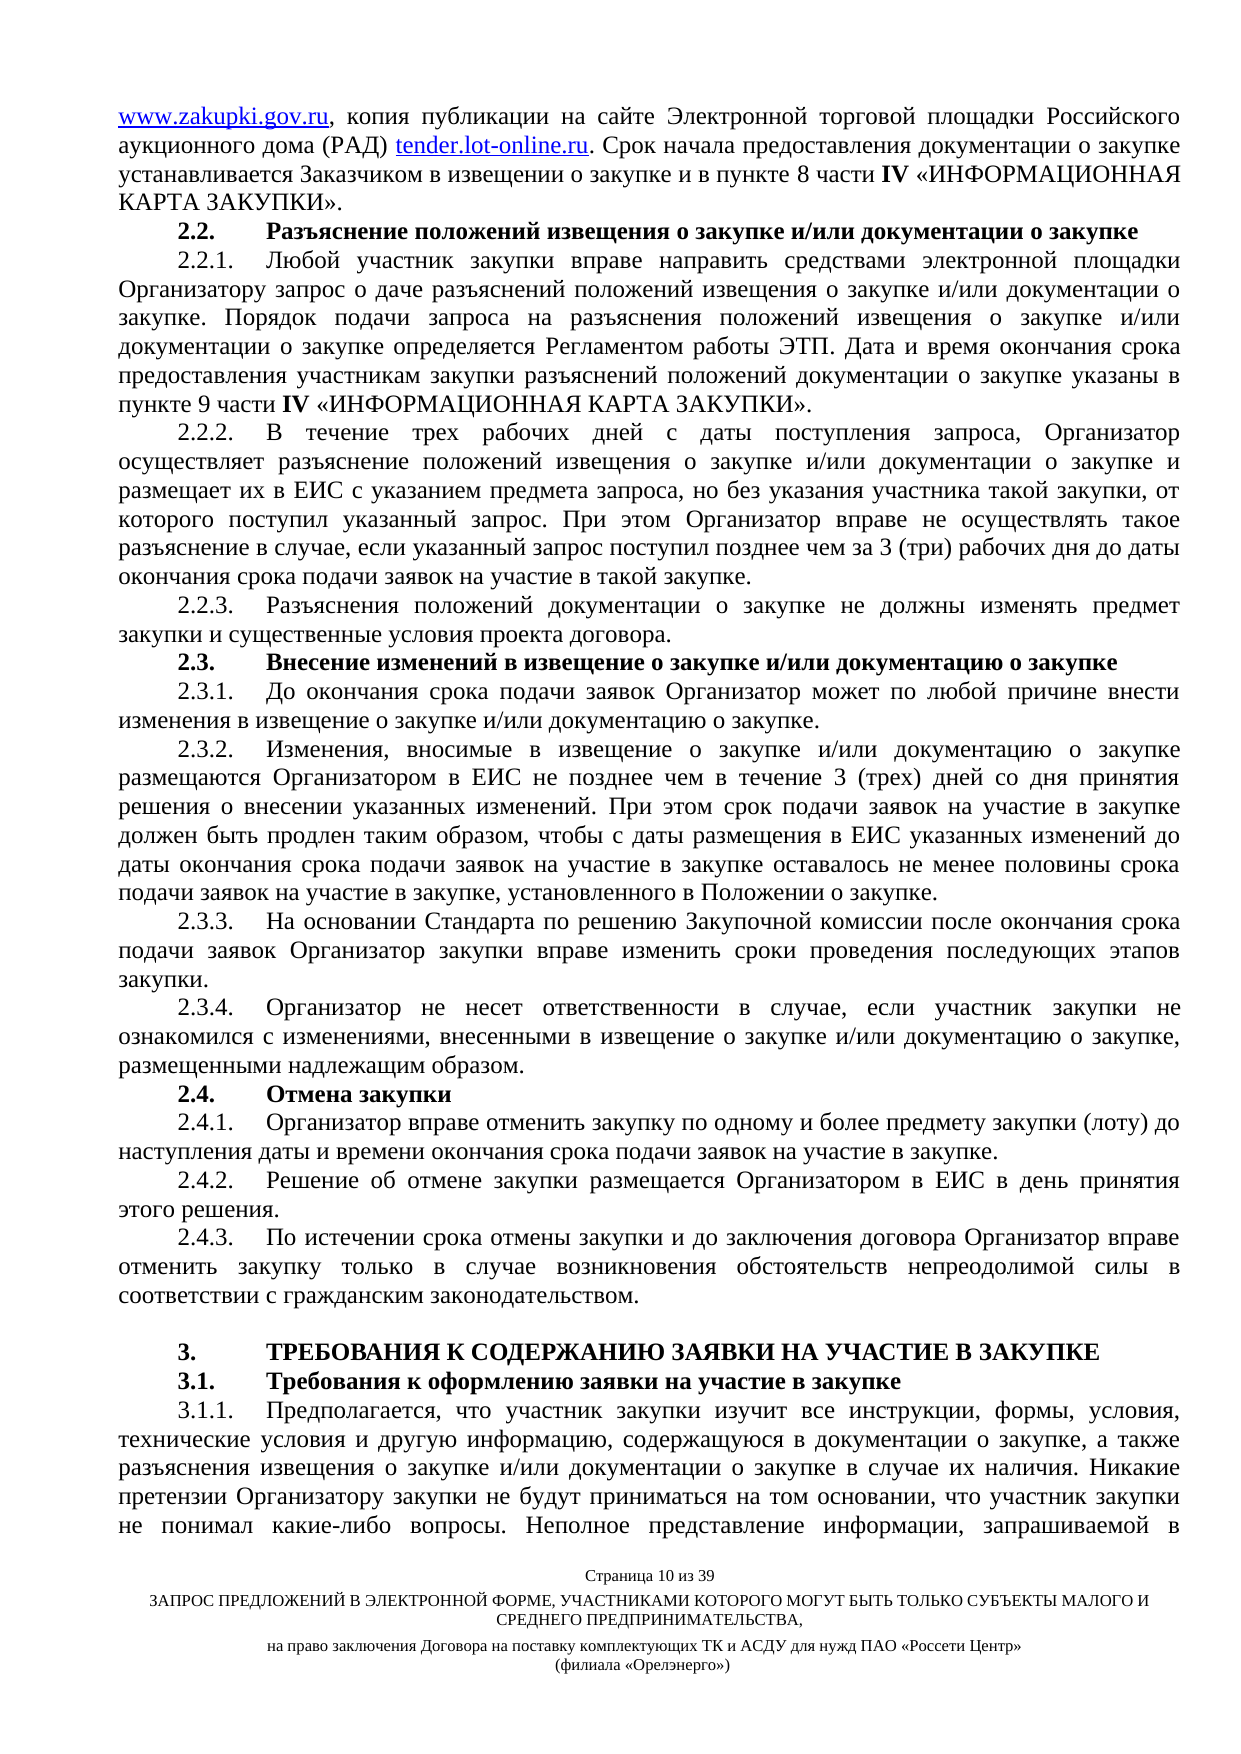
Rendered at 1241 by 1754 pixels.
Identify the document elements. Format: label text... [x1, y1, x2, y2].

subtitle Изменения, вносимые в извещение о закупке и/или документацию о закупке размещаются Организатором в ЕИС не позднее чем в течение 3 (трех) дней со дня принятия решения о внесении указанных изменений. При этом срок подачи заявок на участие в закупке должен быть продлен таким образом, чтобы с даты размещения в ЕИС указанных изменений до даты окончания срока подачи заявок на участие в закупке оставалось не менее половины срока подачи заявок на участие в закупке, установленного в Положении о закупке. [118, 734, 1181, 906]
subtitle Разъяснения положений документации о закупке не должны изменять предмет закупки и существенные условия проекта договора. [118, 590, 1181, 647]
subtitle Внесение изменений в извещение о закупке и/или документацию о закупке [118, 647, 1181, 676]
subtitle Любой участник закупки вправе направить средствами электронной площадки Организатору запрос о даче разъяснений положений извещения о закупке и/или документации о закупке. Порядок подачи запроса на разъяснения положений извещения о закупке и/или документации о закупке определяется Регламентом работы ЭТП. Дата и время окончания срока предоставления участникам закупки разъяснений положений документации о закупке указаны в пункте 9 части IV «ИНФОРМАЦИОННАЯ КАРТА ЗАКУПКИ». [118, 245, 1181, 417]
subtitle До окончания срока подачи заявок Организатор может по любой причине внести изменения в извещение о закупке и/или документацию о закупке. [118, 676, 1181, 734]
subtitle В течение трех рабочих дней с даты поступления запроса, Организатор осуществляет разъяснение положений извещения о закупке и/или документации о закупке и размещает их в ЕИС с указанием предмета запроса, но без указания участника такой закупки, от которого поступил указанный запрос. При этом Организатор вправе не осуществлять такое разъяснение в случае, если указанный запрос поступил позднее чем за 3 (три) рабочих дня до даты окончания срока подачи заявок на участие в такой закупке. [118, 417, 1181, 590]
subtitle ТРЕБОВАНИЯ К СОДЕРЖАНИЮ ЗАЯВКИ НА УЧАСТИЕ В ЗАКУПКЕ [118, 1337, 1181, 1366]
subtitle Требования к оформлению заявки на участие в закупке [118, 1366, 1181, 1395]
subtitle Решение об отмене закупки размещается Организатором в ЕИС в день принятия этого решения. [118, 1165, 1181, 1222]
subtitle Организатор вправе отменить закупку по одному и более предмету закупки (лоту) до наступления даты и времени окончания срока подачи заявок на участие в закупке. [118, 1107, 1181, 1165]
subtitle По истечении срока отмены закупки и до заключения договора Организатор вправе отменить закупку только в случае возникновения обстоятельств непреодолимой силы в соответствии с гражданским законодательством. [118, 1222, 1181, 1309]
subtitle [118, 1395, 1181, 1539]
subtitle Разъяснение положений извещения о закупке и/или документации о закупке [118, 216, 1181, 245]
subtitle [118, 101, 1181, 216]
subtitle Отмена закупки [118, 1079, 1181, 1107]
subtitle На основании Стандарта по решению Закупочной комиссии после окончания срока подачи заявок Организатор закупки вправе изменить сроки проведения последующих этапов закупки. [118, 906, 1181, 992]
subtitle Организатор не несет ответственности в случае, если участник закупки не ознакомился с изменениями, внесенными в извещение о закупке и/или документацию о закупке, размещенными надлежащим образом. [118, 992, 1181, 1079]
